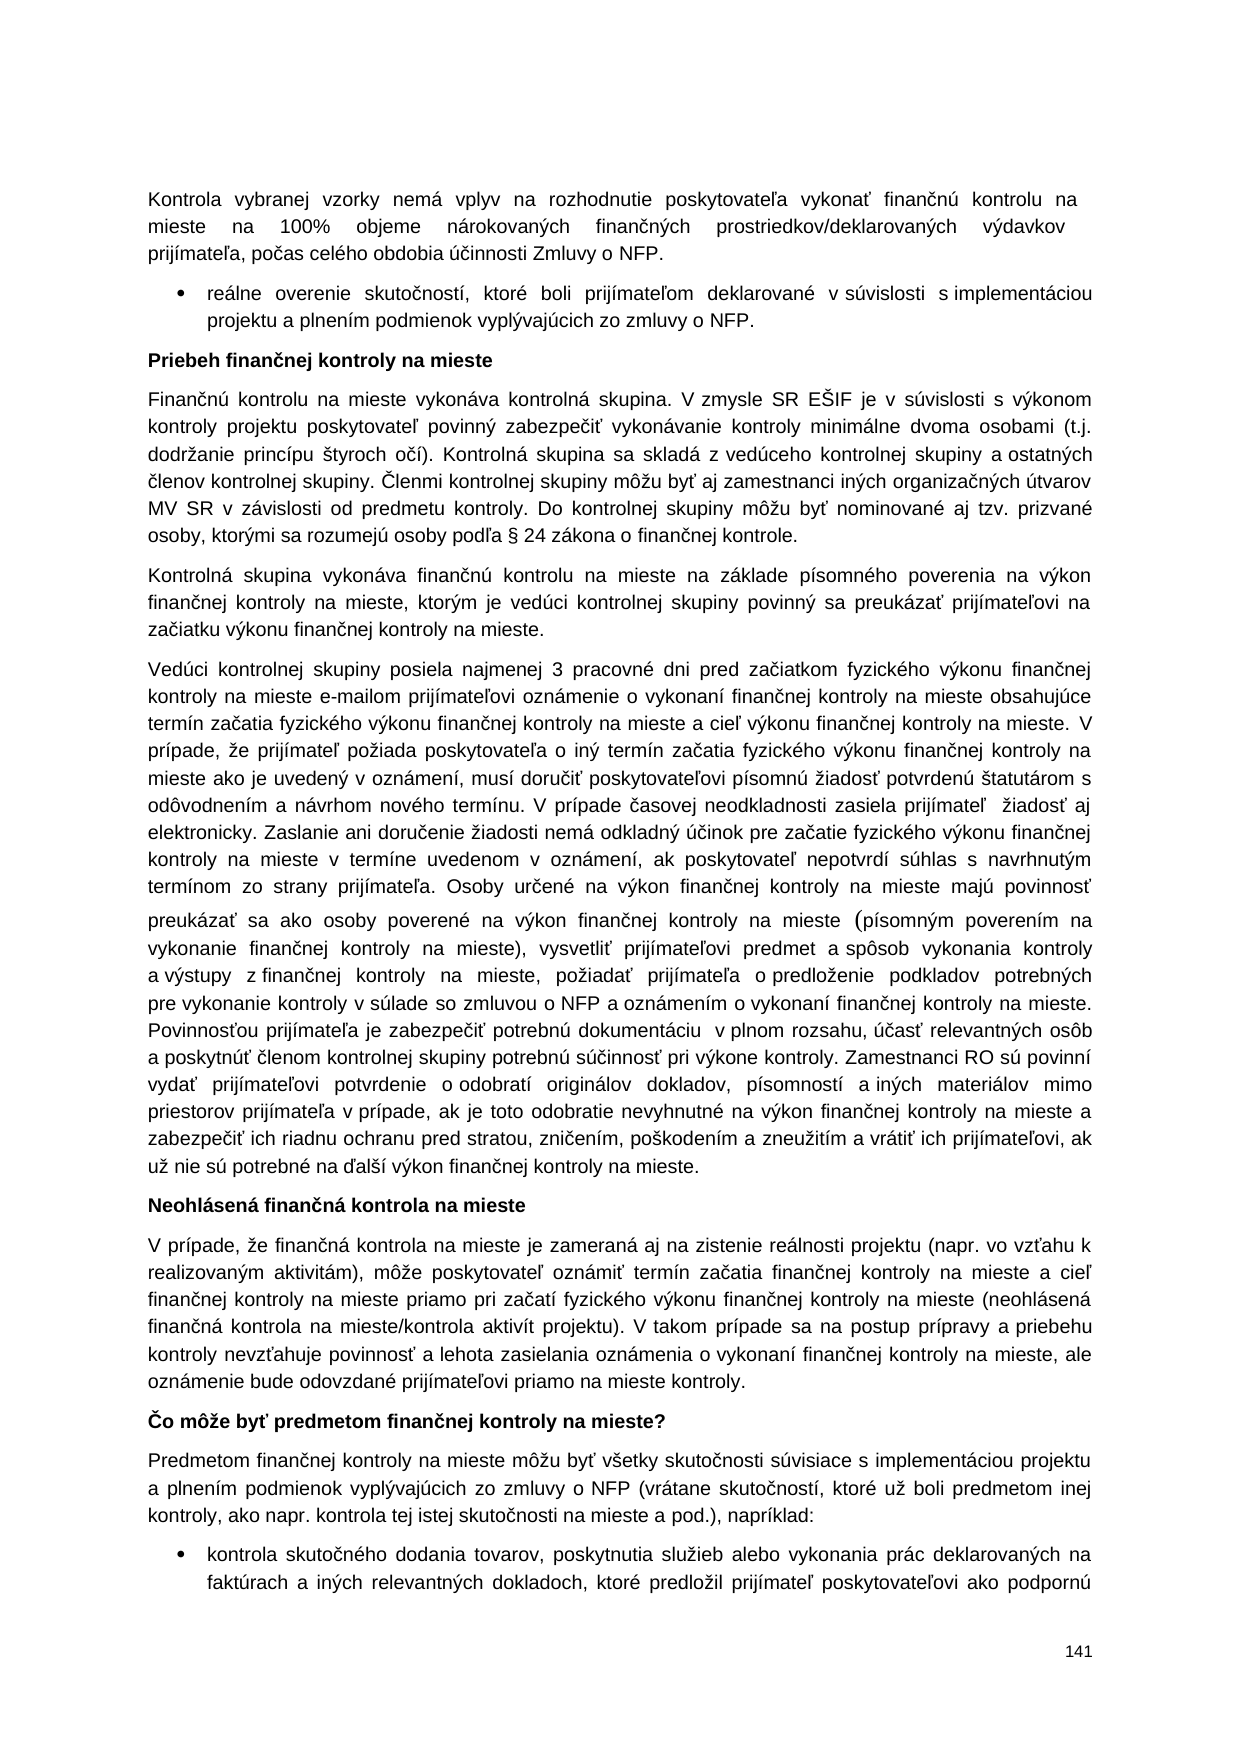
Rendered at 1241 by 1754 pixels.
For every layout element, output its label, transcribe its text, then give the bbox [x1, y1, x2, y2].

text Predmetom finančnej kontroly na mieste môžu byť všetky skutočnosti súvisiace s implementáciou projektu a plnením podmienok vyplývajúcich zo zmluvy o NFP (vrátane skutočností, ktoré už boli predmetom inej kontroly, ako napr. kontrola tej istej skutočnosti na mieste a pod.), napríklad: [148, 1449, 1092, 1526]
text Kontrolná skupina vykonáva finančnú kontrolu na mieste na základe písomného poverenia na výkon finančnej kontroly na mieste, ktorým je vedúci kontrolnej skupiny povinný sa preukázať prijímateľovi na začiatku výkonu finančnej kontroly na mieste. [148, 564, 1092, 641]
text Čo môže byť predmetom finančnej kontroly na mieste? [148, 1409, 1092, 1432]
text Kontrola vybranej vzorky nemá vplyv na rozhodnutie poskytovateľa vykonať finančnú kontrolu na mieste na 100% objeme nárokovaných finančných prostriedkov/deklarovaných výdavkov prijímateľa, počas celého obdobia účinnosti Zmluvy o NFP. [148, 187, 1092, 264]
list reálne overenie skutočností, ktoré boli prijímateľom deklarované v súvislosti s implementáciou projektu a plnením podmienok vyplývajúcich zo zmluvy o NFP. [177, 281, 1092, 331]
text Neohlásená finančná kontrola na mieste [148, 1194, 1092, 1217]
text Priebeh finančnej kontroly na mieste [148, 348, 1092, 371]
text Finančnú kontrolu na mieste vykonáva kontrolná skupina. V zmysle SR EŠIF je v súvislosti s výkonom kontroly projektu poskytovateľ povinný zabezpečiť vykonávanie kontroly minimálne dvoma osobami (t.j. dodržanie princípu štyroch očí). Kontrolná skupina sa skladá z vedúceho kontrolnej skupiny a ostatných členov kontrolnej skupiny. Členmi kontrolnej skupiny môžu byť aj zamestnanci iných organizačných útvarov MV SR v závislosti od predmetu kontroly. Do kontrolnej skupiny môžu byť nominované aj tzv. prizvané osoby, ktorými sa rozumejú osoby podľa § 24 zákona o finančnej kontrole. [148, 388, 1092, 547]
text Vedúci kontrolnej skupiny posiela najmenej 3 pracovné dni pred začiatkom fyzického výkonu finančnej kontroly na mieste e-mailom prijímateľovi oznámenie o vykonaní finančnej kontroly na mieste obsahujúce termín začatia fyzického výkonu finančnej kontroly na mieste a cieľ výkonu finančnej kontroly na mieste. V prípade, že prijímateľ požiada poskytovateľa o iný termín začatia fyzického výkonu finančnej kontroly na mieste ako je uvedený v oznámení, musí doručiť poskytovateľovi písomnú žiadosť potvrdenú štatutárom s odôvodnením a návrhom nového termínu. V prípade časovej neodkladnosti zasiela prijímateľ žiadosť aj elektronicky. Zaslanie ani doručenie žiadosti nemá odkladný účinok pre začatie fyzického výkonu finančnej kontroly na mieste v termíne uvedenom v oznámení, ak poskytovateľ nepotvrdí súhlas s navrhnutým termínom zo strany prijímateľa. Osoby určené na výkon finančnej kontroly na mieste majú povinnosť preukázať sa ako osoby poverené na výkon finančnej kontroly na mieste (písomným poverením na vykonanie finančnej kontroly na mieste), vysvetliť prijímateľovi predmet a spôsob vykonania kontroly a výstupy z finančnej kontroly na mieste, požiadať prijímateľa o predloženie podkladov potrebných pre vykonanie kontroly v súlade so zmluvou o NFP a oznámením o vykonaní finančnej kontroly na mieste. Povinnosťou prijímateľa je zabezpečiť potrebnú dokumentáciu v plnom rozsahu, účasť relevantných osôb a poskytnúť členom kontrolnej skupiny potrebnú súčinnosť pri výkone kontroly. Zamestnanci RO sú povinní vydať prijímateľovi potvrdenie o odobratí originálov dokladov, písomností a iných materiálov mimo priestorov prijímateľa v prípade, ak je toto odobratie nevyhnutné na výkon finančnej kontroly na mieste a zabezpečiť ich riadnu ochranu pred stratou, zničením, poškodením a zneužitím a vrátiť ich prijímateľovi, ak už nie sú potrebné na ďalší výkon finančnej kontroly na mieste. [148, 658, 1092, 1177]
text V prípade, že finančná kontrola na mieste je zameraná aj na zistenie reálnosti projektu (napr. vo vzťahu k realizovaným aktivitám), môže poskytovateľ oznámiť termín začatia finančnej kontroly na mieste a cieľ finančnej kontroly na mieste priamo pri začatí fyzického výkonu finančnej kontroly na mieste (neohlásená finančná kontrola na mieste/kontrola aktivít projektu). V takom prípade sa na postup prípravy a priebehu kontroly nevzťahuje povinnosť a lehota zasielania oznámenia o vykonaní finančnej kontroly na mieste, ale oznámenie bude odovzdané prijímateľovi priamo na mieste kontroly. [148, 1234, 1092, 1392]
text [177, 1543, 1092, 1593]
